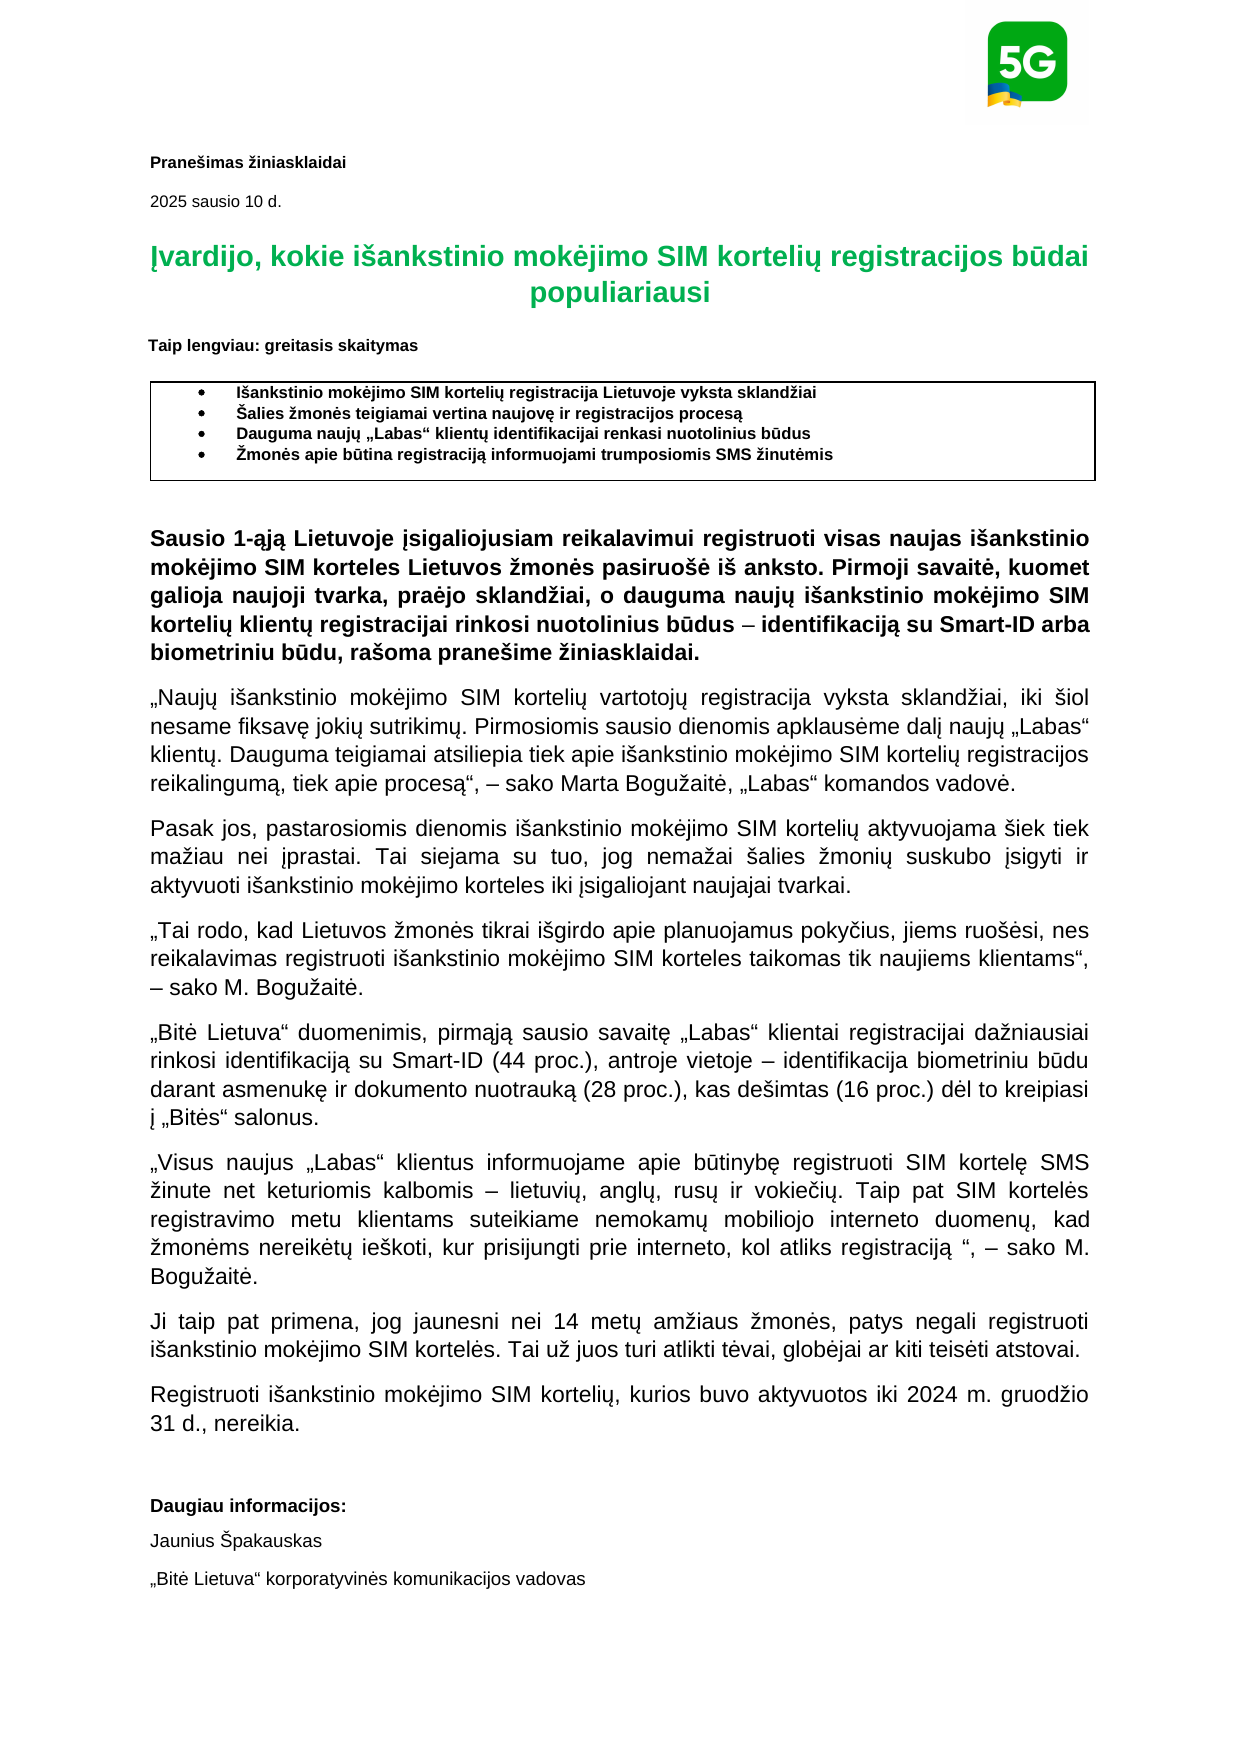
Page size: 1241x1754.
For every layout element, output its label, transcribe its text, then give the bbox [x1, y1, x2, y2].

text „Visus naujus „Labas“ klientus informuojame apie būtinybę registruoti SIM kortelę SMS žinute net keturiomis kalbomis – lietuvių, anglų, rusų ir vokiečių. Taip pat SIM kortelės registravimo metu klientams suteikiame nemokamų mobiliojo interneto duomenų, kad žmonėms nereikėtų ieškoti, kur prisijungti prie interneto, kol atliks registraciją “, – sako M. Bogužaitė. [150, 1149, 1090, 1289]
text Ji taip pat primena, jog jaunesni nei 14 metų amžiaus žmonės, patys negali registruoti išankstinio mokėjimo SIM kortelės. Tai už juos turi atlikti tėvai, globėjai ar kiti teisėti atstovai. [150, 1308, 1090, 1363]
text Sausio 1-ąją Lietuvoje įsigaliojusiam reikalavimui registruoti visas naujas išankstinio mokėjimo SIM korteles Lietuvos žmonės pasiruošė iš anksto. Pirmoji savaitė, kuomet galioja naujoji tvarka, praėjo sklandžiai, o dauguma naujų išankstinio mokėjimo SIM kortelių klientų registracijai rinkosi nuotolinius būdus – identifikaciją su Smart-ID arba biometriniu būdu, rašoma pranešime žiniasklaidai. [150, 525, 1090, 666]
text Įvardijo, kokie išankstinio mokėjimo SIM kortelių registracijos būdai populiariausi [148, 238, 1092, 308]
text „Naujų išankstinio mokėjimo SIM kortelių vartotojų registracija vyksta sklandžiai, iki šiol nesame fiksavę jokių sutrikimų. Pirmosiomis sausio dienomis apklausėme dalį naujų „Labas“ klientų. Dauguma teigiamai atsiliepia tiek apie išankstinio mokėjimo SIM kortelių registracijos reikalingumą, tiek apie procesą“, – sako Marta Bogužaitė, „Labas“ komandos vadovė. [150, 684, 1090, 796]
text Daugiau informacijos: [150, 1495, 1090, 1517]
text Pranešimas žiniasklaidai [150, 153, 1090, 172]
picture [965, 0, 1089, 125]
table_header Išankstinio mokėjimo SIM kortelių registracija Lietuvoje vyksta sklandžiai Šalies žmonės teigiamai vertina naujovę ir registracijos procesą Dauguma naujų „Labas“ klientų identifikacijai renkasi nuotolinius būdus Žmonės apie būtina registraciją informuojami trumposiomis SMS žinutėmis [151, 383, 1094, 480]
text „Bitė Lietuva“ korporatyvinės komunikacijos vadovas [150, 1567, 1090, 1589]
text Jaunius Špakauskas [150, 1530, 1090, 1552]
text 2025 sausio 10 d. [150, 192, 1090, 211]
text Registruoti išankstinio mokėjimo SIM kortelių, kurios buvo aktyvuotos iki 2024 m. gruodžio 31 d., nereikia. [150, 1381, 1090, 1436]
text Taip lengviau: greitasis skaitymas [148, 336, 1092, 355]
text „Tai rodo, kad Lietuvos žmonės tikrai išgirdo apie planuojamus pokyčius, jiems ruošėsi, nes reikalavimas registruoti išankstinio mokėjimo SIM korteles taikomas tik naujiems klientams“, – sako M. Bogužaitė. [150, 917, 1090, 1000]
text „Bitė Lietuva“ duomenimis, pirmąją sausio savaitę „Labas“ klientai registracijai dažniausiai rinkosi identifikaciją su Smart-ID (44 proc.), antroje vietoje – identifikacija biometriniu būdu darant asmenukę ir dokumento nuotrauką (28 proc.), kas dešimtas (16 proc.) dėl to kreipiasi į „Bitės“ salonus. [150, 1019, 1090, 1130]
text Pasak jos, pastarosiomis dienomis išankstinio mokėjimo SIM kortelių aktyvuojama šiek tiek mažiau nei įprastai. Tai siejama su tuo, jog nemažai šalies žmonių suskubo įsigyti ir aktyvuoti išankstinio mokėjimo korteles iki įsigaliojant naujajai tvarkai. [150, 815, 1090, 898]
